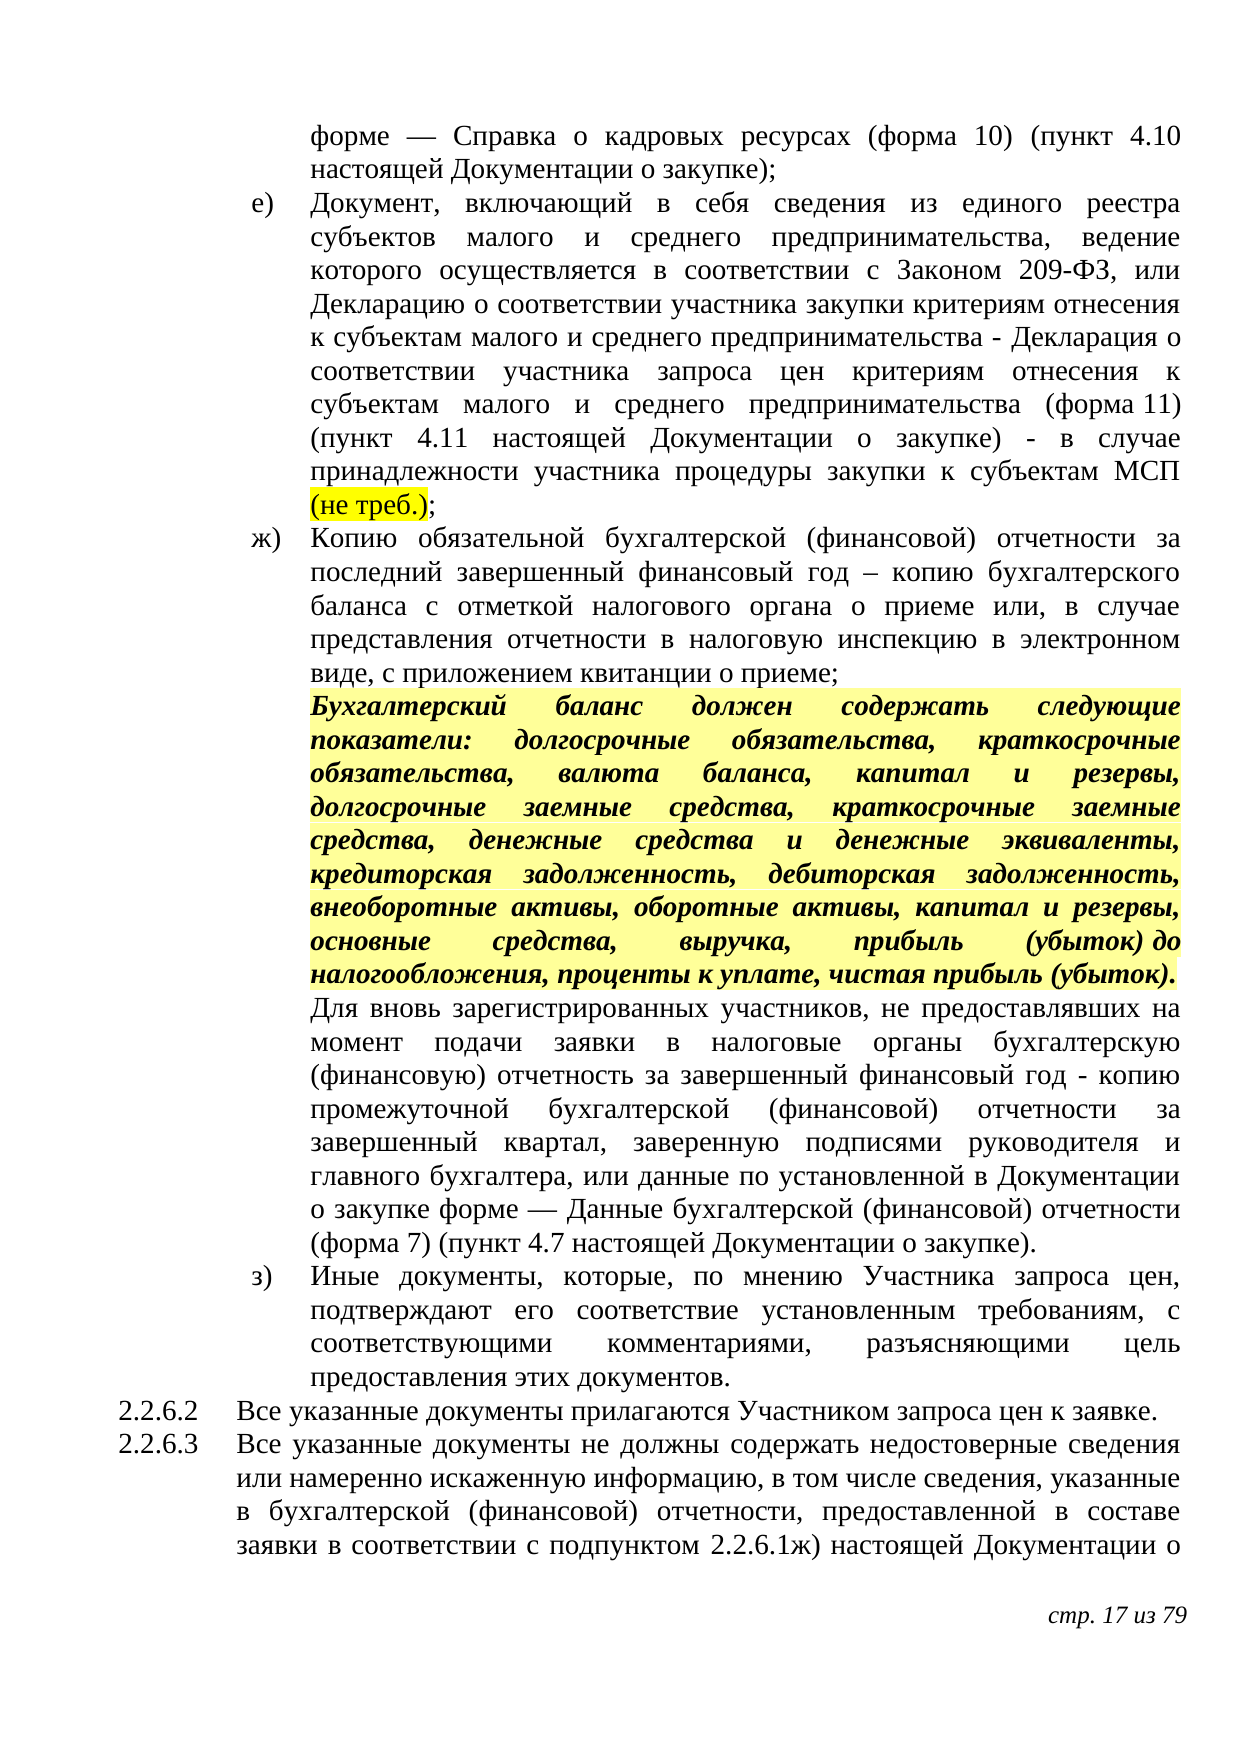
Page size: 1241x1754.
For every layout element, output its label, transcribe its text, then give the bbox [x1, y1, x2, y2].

list Все указанные документы прилагаются Участником запроса цен к заявке. [118, 1393, 1181, 1426]
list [118, 1426, 1181, 1560]
list Для вновь зарегистрированных участников, не предоставлявших на момент подачи заявки в налоговые органы бухгалтерскую (финансовую) отчетность за завершенный финансовый год - копию промежуточной бухгалтерской (финансовой) отчетности за завершенный квартал, заверенную подписями руководителя и главного бухгалтера, или данные по установленной в Документации о закупке форме — Данные бухгалтерской (финансовой) отчетности (форма 7) (пункт 4.7 настоящей Документации о закупке). [310, 990, 1181, 1258]
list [310, 118, 1181, 185]
list Иные документы, которые, по мнению Участника запроса цен, подтверждают его соответствие установленным требованиям, с соответствующими комментариями, разъясняющими цель предоставления этих документов. [251, 1258, 1181, 1393]
list Документ, включающий в себя сведения из единого реестра субъектов малого и среднего предпринимательства, ведение которого осуществляется в соответствии с Законом 209-ФЗ, или Декларацию о соответствии участника закупки критериям отнесения к субъектам малого и среднего предпринимательства - Декларация о соответствии участника запроса цен критериям отнесения к субъектам малого и среднего предпринимательства (форма 11) (пункт 4.11 настоящей Документации о закупке) - в случае принадлежности участника процедуры закупки к субъектам МСП (не треб.); [251, 185, 1181, 521]
list Копию обязательной бухгалтерской (финансовой) отчетности за последний завершенный финансовый год – копию бухгалтерского баланса с отметкой налогового органа о приеме или, в случае представления отчетности в налоговую инспекцию в электронном виде, с приложением квитанции о приеме; [251, 521, 1181, 688]
